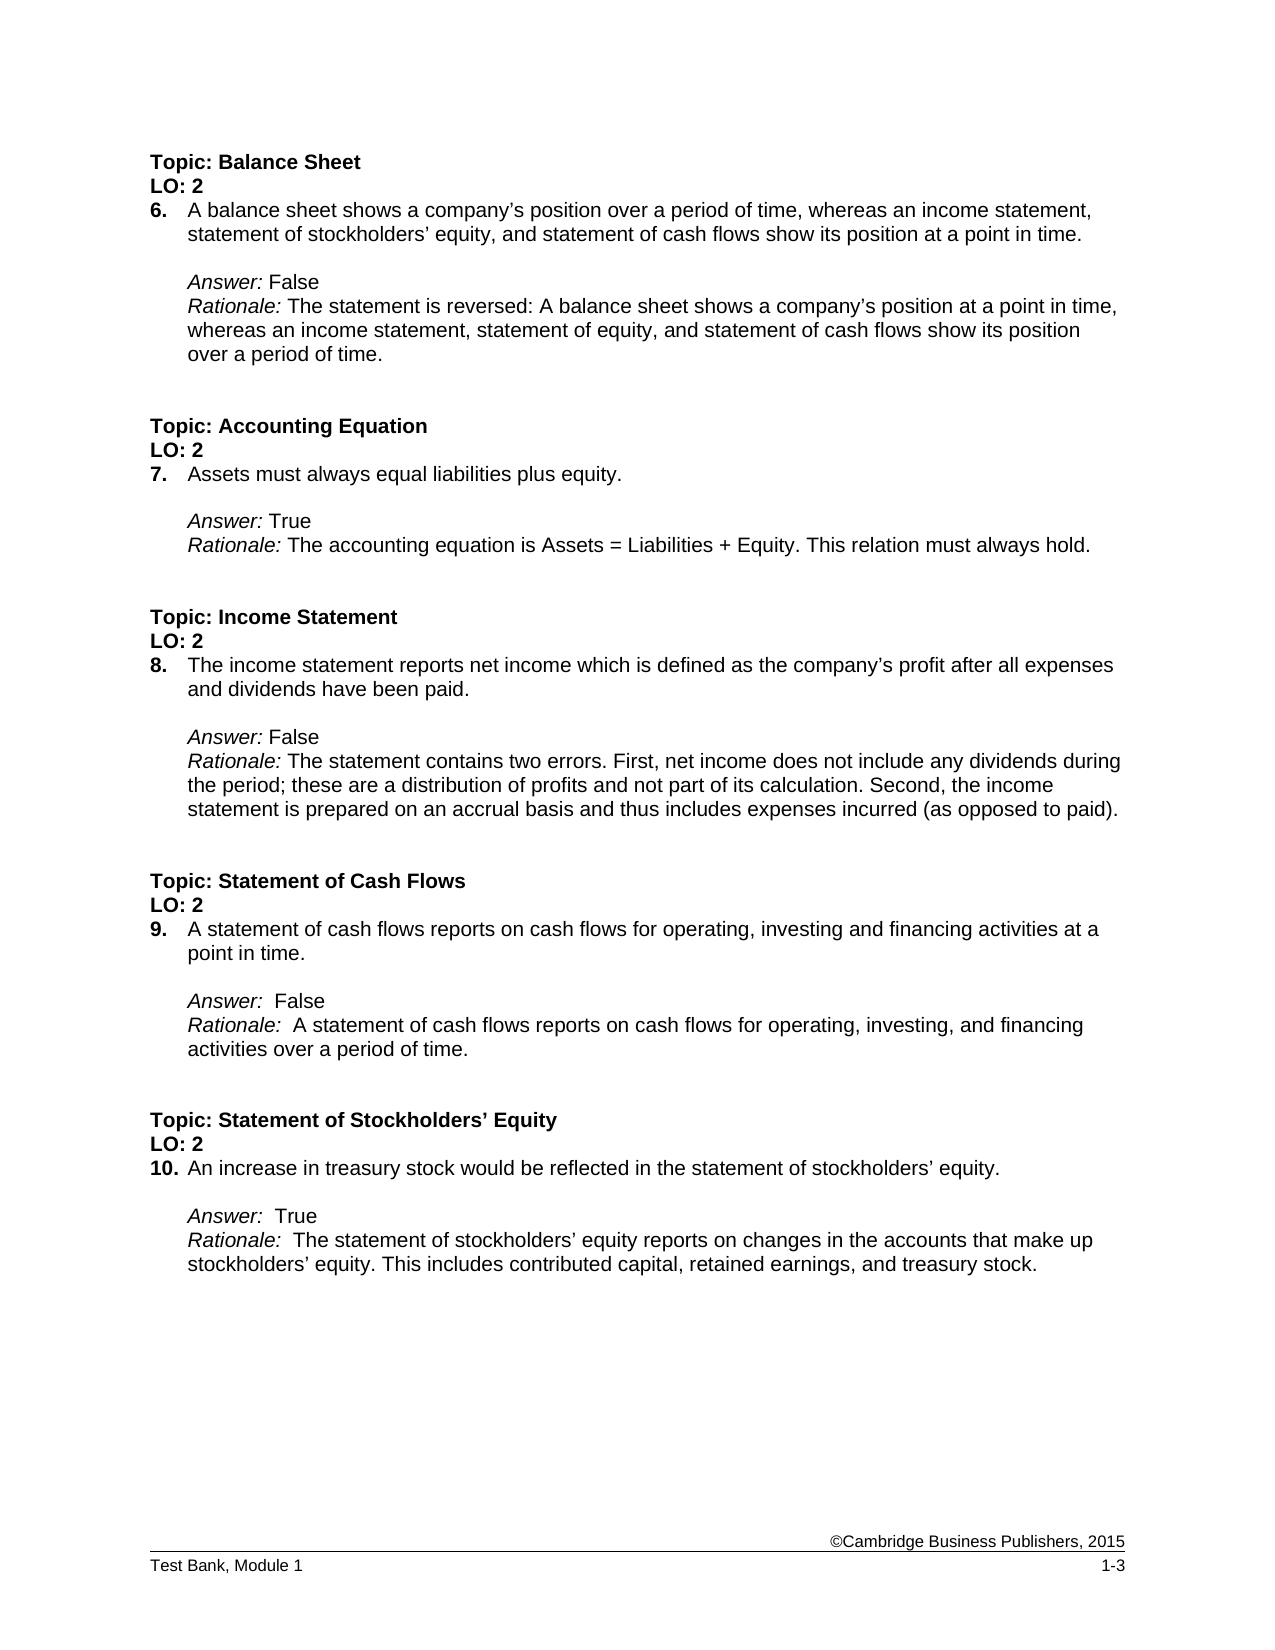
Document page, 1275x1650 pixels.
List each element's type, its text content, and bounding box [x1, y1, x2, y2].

text Rationale: The statement is reversed: A balance sheet shows a company’s position at a point in time, whereas an income statement, statement of equity, and statement of cash flows show its position over a period of time. [187, 294, 1125, 366]
text LO: 2 [150, 437, 1125, 461]
text Rationale: The statement of stockholders’ equity reports on changes in the accounts that make up stockholders’ equity. This includes contributed capital, retained earnings, and treasury stock. [187, 1228, 1125, 1276]
text LO: 2 [150, 629, 1125, 653]
text Topic: Accounting Equation [150, 413, 1125, 437]
text LO: 2 [150, 1132, 1125, 1156]
text 9. A statement of cash flows reports on cash flows for operating, investing and financing activities at a point in time. [150, 917, 1125, 964]
text 6. A balance sheet shows a company’s position over a period of time, whereas an income statement, statement of stockholders’ equity, and statement of cash flows show its position at a point in time. [150, 198, 1125, 246]
text Topic: Statement of Stockholders’ Equity [150, 1108, 1125, 1132]
text Rationale: A statement of cash flows reports on cash flows for operating, investing, and financing activities over a period of time. [187, 1012, 1125, 1060]
text 10. An increase in treasury stock would be reflected in the statement of stockholders’ equity. [150, 1156, 1125, 1180]
text Answer: True [187, 1204, 1125, 1228]
text Topic: Balance Sheet [150, 150, 1125, 174]
text Answer: False [187, 988, 1125, 1012]
text Topic: Income Statement [150, 605, 1125, 629]
text Answer: True [187, 509, 1125, 533]
text Rationale: The statement contains two errors. First, net income does not include any dividends during the period; these are a distribution of profits and not part of its calculation. Second, the income statement is prepared on an accrual basis and thus includes expenses incurred (as opposed to paid). [187, 749, 1125, 821]
text Answer: False [187, 725, 1125, 749]
text 7. Assets must always equal liabilities plus equity. [150, 461, 1125, 485]
text Answer: False [187, 270, 1125, 294]
text 8. The income statement reports net income which is defined as the company’s profit after all expenses and dividends have been paid. [150, 653, 1125, 701]
text Rationale: The accounting equation is Assets = Liabilities + Equity. This relation must always hold. [187, 533, 1125, 557]
text LO: 2 [150, 174, 1125, 198]
text LO: 2 [150, 893, 1125, 917]
text Topic: Statement of Cash Flows [150, 869, 1125, 893]
